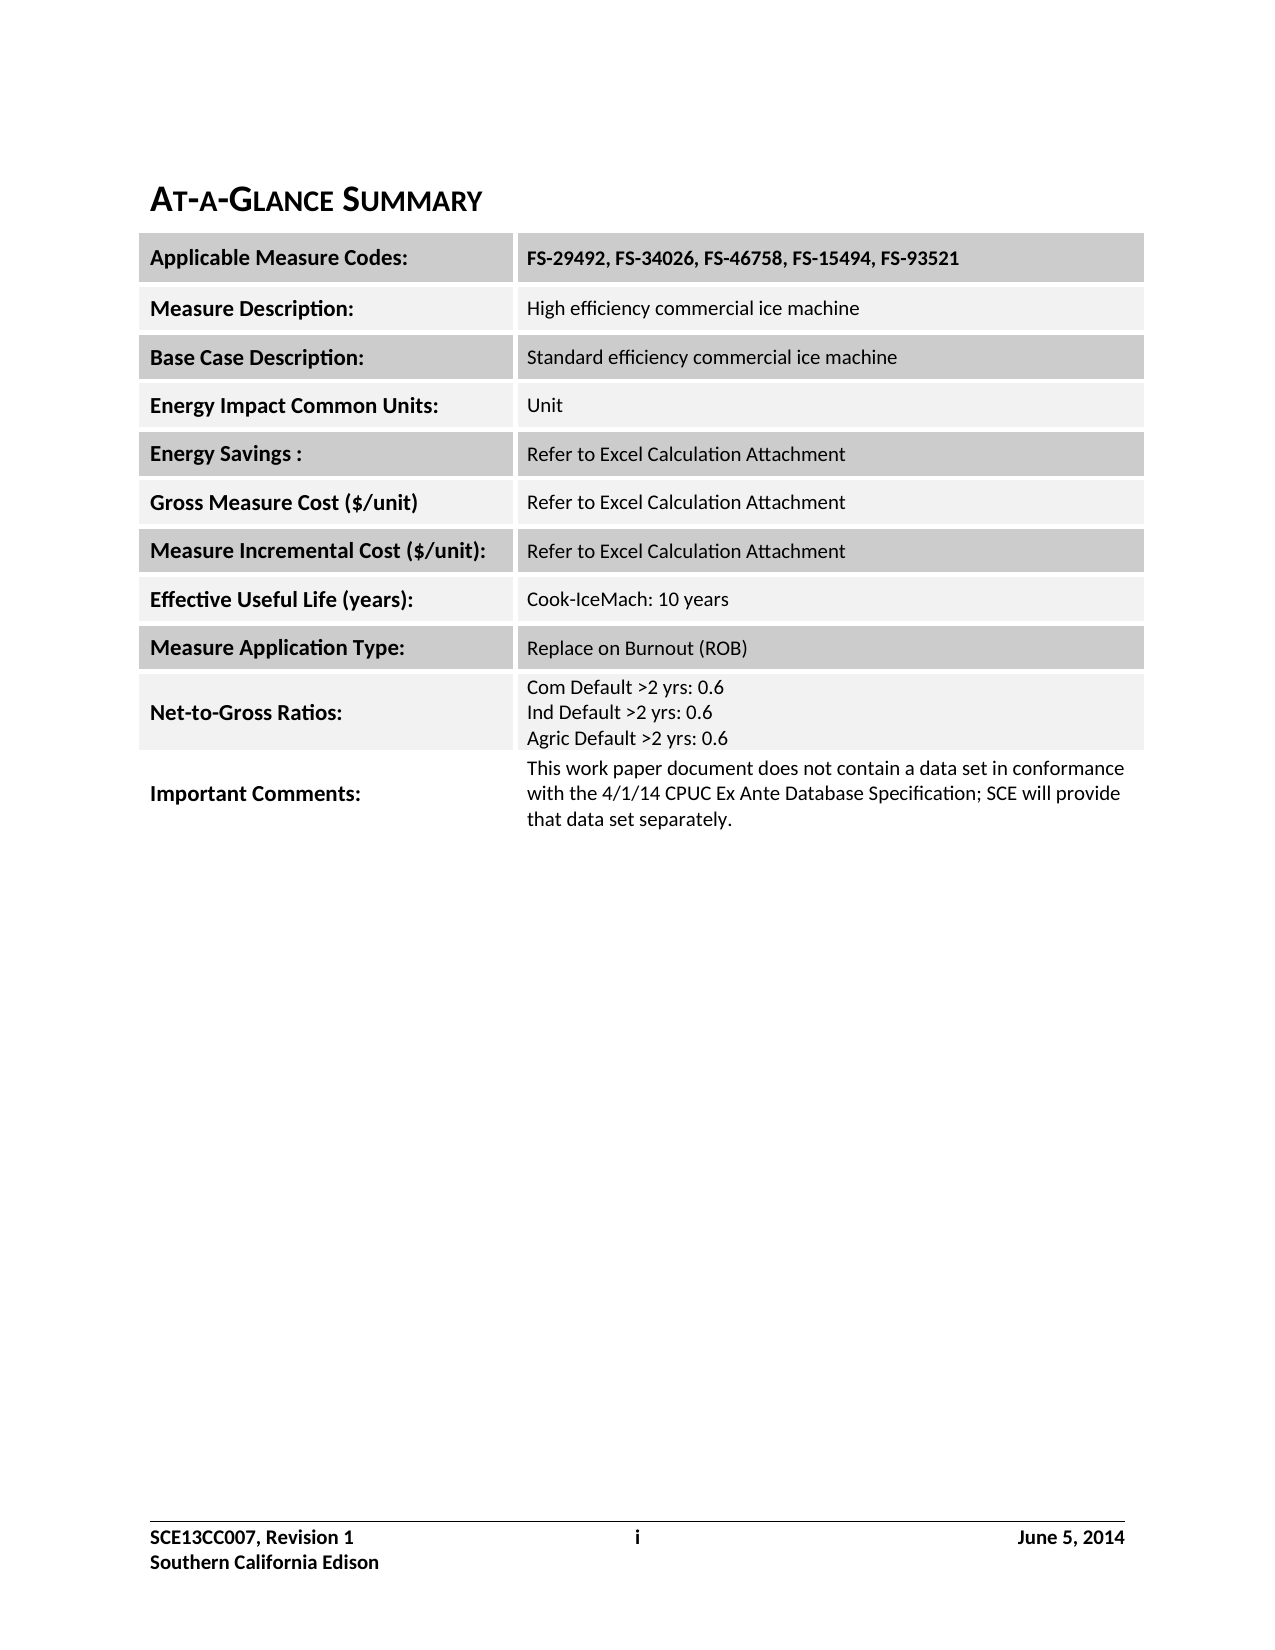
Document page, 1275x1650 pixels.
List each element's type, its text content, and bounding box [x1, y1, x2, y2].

table_cell High efficiency commercial ice machine [518, 287, 1144, 330]
table_cell Cook-IceMach: 10 years [518, 577, 1144, 621]
table_cell Refer to Excel Calculation Attachment [518, 480, 1144, 524]
table_cell Effective Useful Life (years): [139, 577, 513, 621]
table_cell Replace on Burnout (ROB) [518, 626, 1144, 669]
table_cell Energy Savings : [139, 432, 513, 476]
table_cell This work paper document does not contain a data set in conformance with the 4/1/14 CPUC Ex Ante Database Specification; SCE will provide that data set separately. [518, 755, 1144, 831]
table_header FS-29492, FS-34026, FS-46758, FS-15494, FS-93521 [518, 233, 1144, 282]
table_cell Measure Application Type: [139, 626, 513, 669]
table_cell Gross Measure Cost ($/unit) [139, 480, 513, 524]
table_header Applicable Measure Codes: [139, 233, 513, 282]
table_cell Refer to Excel Calculation Attachment [518, 529, 1144, 572]
table_cell Unit [518, 383, 1144, 427]
table_cell Net-to-Gross Ratios: [139, 674, 513, 750]
table_cell Measure Incremental Cost ($/unit): [139, 529, 513, 572]
table_cell Important Comments: [139, 755, 513, 831]
table_cell Standard efficiency commercial ice machine [518, 335, 1144, 379]
table_cell Measure Description: [139, 287, 513, 330]
table_cell Com Default >2 yrs: 0.6 Ind Default >2 yrs: 0.6 Agric Default >2 yrs: 0.6 [518, 674, 1144, 750]
table_cell Refer to Excel Calculation Attachment [518, 432, 1144, 476]
table_cell Base Case Description: [139, 335, 513, 379]
table_cell Energy Impact Common Units: [139, 383, 513, 427]
subtitle At-a-Glance Summary [150, 175, 1125, 221]
